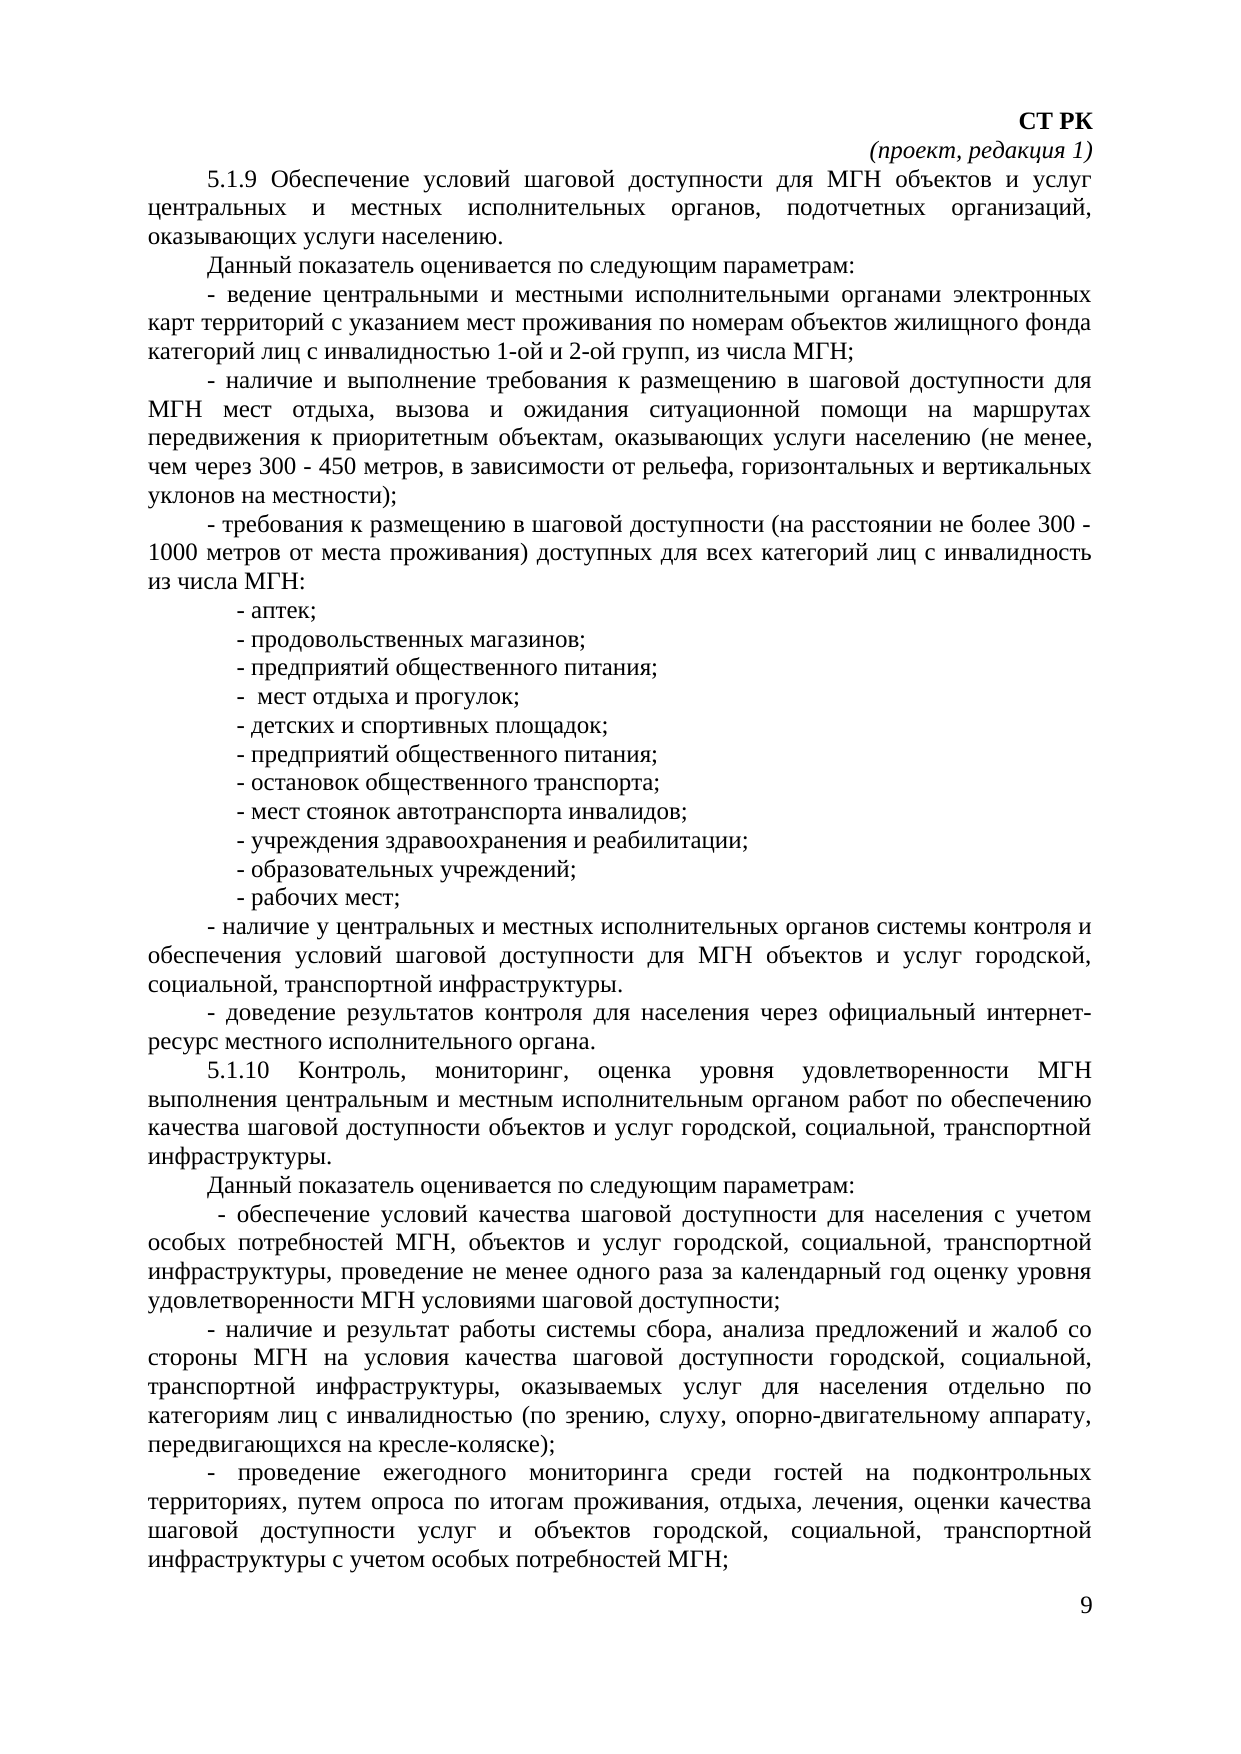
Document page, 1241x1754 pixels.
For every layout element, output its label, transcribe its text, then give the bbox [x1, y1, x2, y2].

text - наличие и результат работы системы сбора, анализа предложений и жалоб со стороны МГН на условия качества шаговой доступности городской, социальной, транспортной инфраструктуры, оказываемых услуг для населения отдельно по категориям лиц с инвалидностью (по зрению, слуху, опорно-двигательному аппарату, передвигающихся на кресле-коляске); [148, 1314, 1092, 1457]
text - аптек; [151, 595, 1092, 624]
text - рабочих мест; [151, 882, 1092, 911]
text - образовательных учреждений; [151, 854, 1092, 882]
text - мест отдыха и прогулок; [151, 681, 1092, 710]
text - проведение ежегодного мониторинга среди гостей на подконтрольных территориях, путем опроса по итогам проживания, отдыха, лечения, оценки качества шаговой доступности услуг и объектов городской, социальной, транспортной инфраструктуры с учетом особых потребностей МГН; [148, 1457, 1092, 1572]
text - требования к размещению в шаговой доступности (на расстоянии не более 300 -1000 метров от места проживания) доступных для всех категорий лиц с инвалидность из числа МГН: [148, 509, 1092, 595]
text - учреждения здравоохранения и реабилитации; [151, 825, 1092, 854]
text - доведение результатов контроля для населения через официальный интернет-ресурс местного исполнительного органа. [148, 997, 1092, 1055]
text 5.1.9 Обеспечение условий шаговой доступности для МГН объектов и услуг центральных и местных исполнительных органов, подотчетных организаций, оказывающих услуги населению. [148, 164, 1092, 250]
text - наличие и выполнение требования к размещению в шаговой доступности для МГН мест отдыха, вызова и ожидания ситуационной помощи на маршрутах передвижения к приоритетным объектам, оказывающих услуги населению (не менее, чем через 300 - 450 метров, в зависимости от рельефа, горизонтальных и вертикальных уклонов на местности); [148, 365, 1092, 509]
text - детских и спортивных площадок; [151, 710, 1092, 739]
text Данный показатель оценивается по следующим параметрам: [148, 1170, 1092, 1199]
text Данный показатель оценивается по следующим параметрам: [148, 250, 1092, 279]
text - остановок общественного транспорта; [151, 767, 1092, 796]
text - наличие у центральных и местных исполнительных органов системы контроля и обеспечения условий шаговой доступности для МГН объектов и услуг городской, социальной, транспортной инфраструктуры. [148, 911, 1092, 997]
text - ведение центральными и местными исполнительными органами электронных карт территорий с указанием мест проживания по номерам объектов жилищного фонда категорий лиц с инвалидностью 1-ой и 2-ой групп, из числа МГН; [148, 279, 1092, 365]
text - мест стоянок автотранспорта инвалидов; [151, 796, 1092, 825]
text - обеспечение условий качества шаговой доступности для населения с учетом особых потребностей МГН, объектов и услуг городской, социальной, транспортной инфраструктуры, проведение не менее одного раза за календарный год оценку уровня удовлетворенности МГН условиями шаговой доступности; [148, 1199, 1092, 1314]
text - предприятий общественного питания; [151, 652, 1092, 681]
text - предприятий общественного питания; [151, 739, 1092, 767]
text - продовольственных магазинов; [151, 624, 1092, 652]
text 5.1.10 Контроль, мониторинг, оценка уровня удовлетворенности МГН выполнения центральным и местным исполнительным органом работ по обеспечению качества шаговой доступности объектов и услуг городской, социальной, транспортной инфраструктуры. [148, 1055, 1092, 1170]
